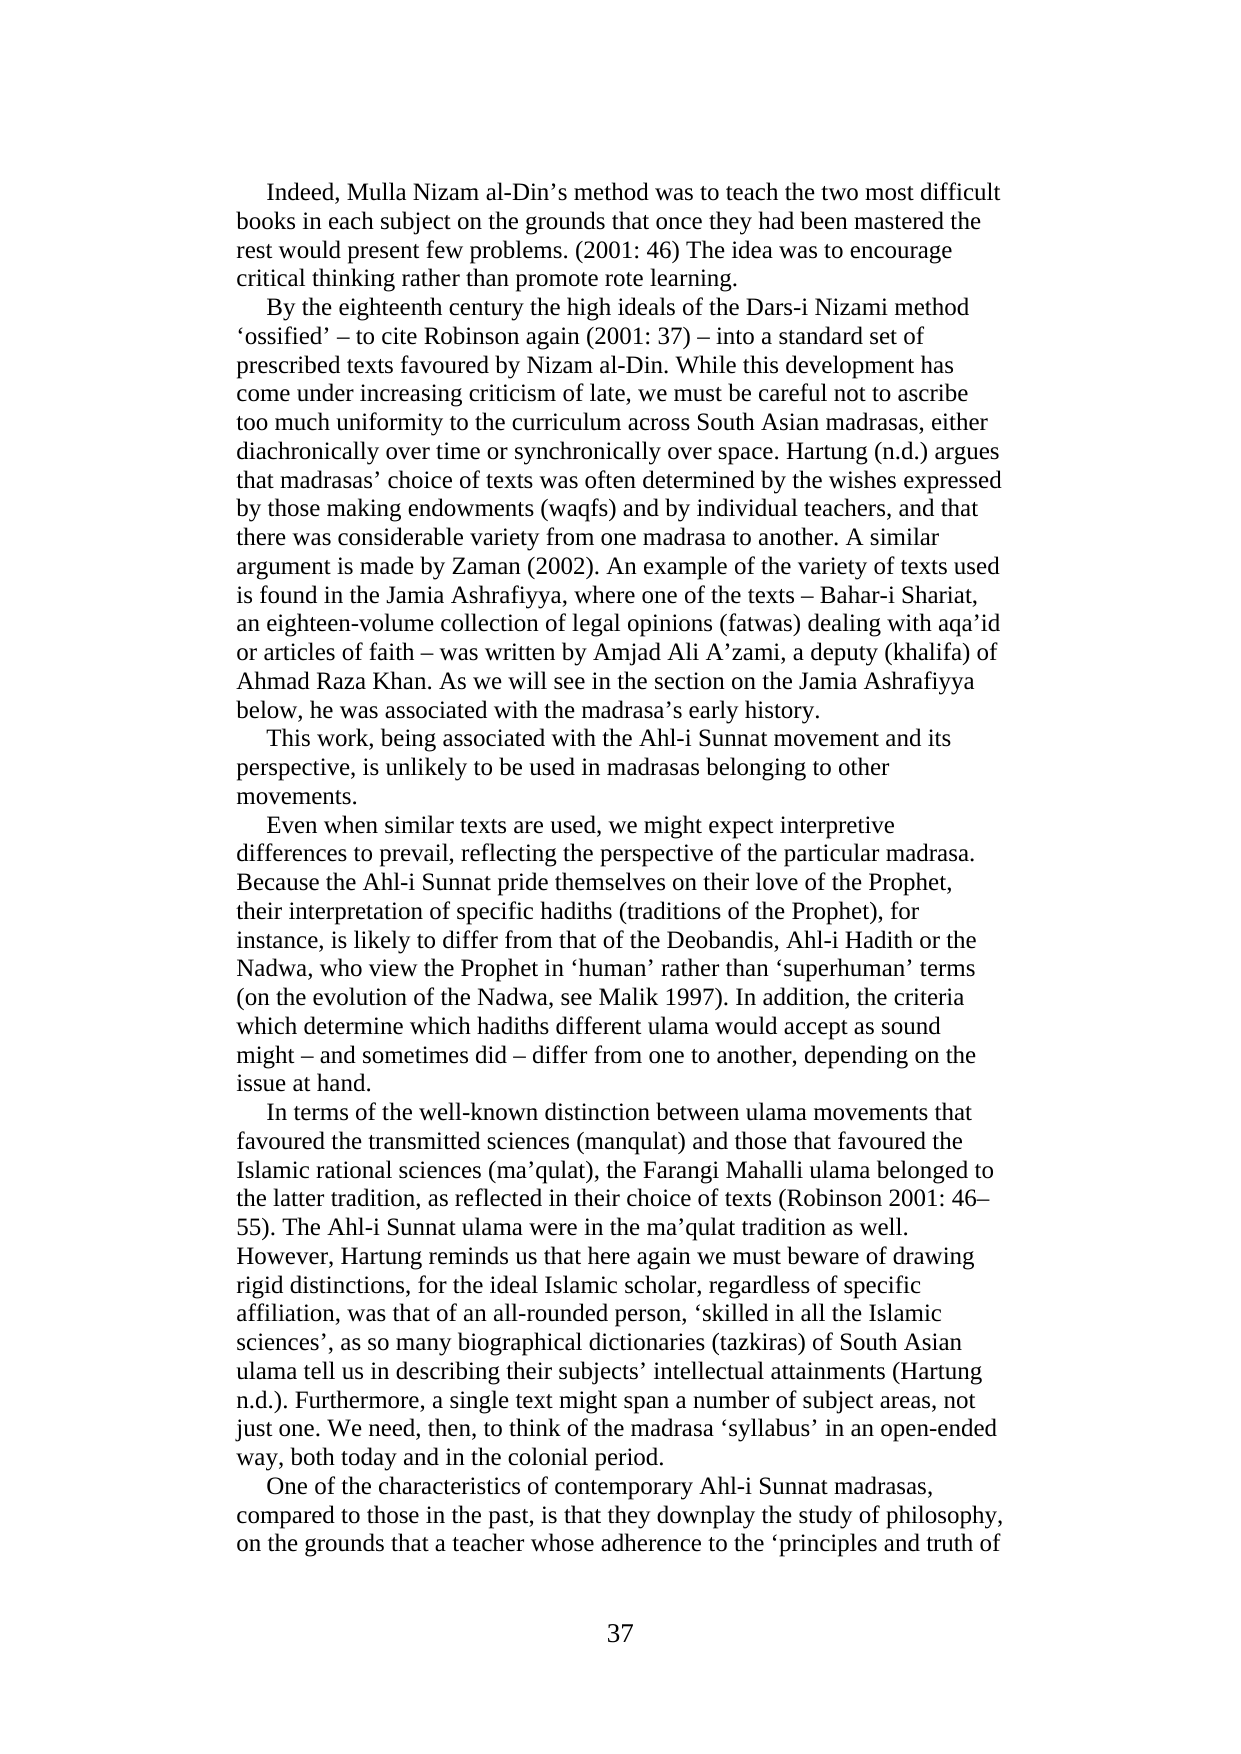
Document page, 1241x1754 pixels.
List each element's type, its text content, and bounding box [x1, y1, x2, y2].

text This work, being associated with the Ahl-i Sunnat movement and its perspective, is unlikely to be used in madrasas belonging to other movements. [236, 723, 1004, 810]
text Even when similar texts are used, we might expect interpretive differences to prevail, reflecting the perspective of the particular madrasa. Because the Ahl-i Sunnat pride themselves on their love of the Prophet, their interpretation of specific hadiths (traditions of the Prophet), for instance, is likely to differ from that of the Deobandis, Ahl-i Hadith or the Nadwa, who view the Prophet in ‘human’ rather than ‘superhuman’ terms (on the evolution of the Nadwa, see Malik 1997). In addition, the criteria which determine which hadiths different ulama would accept as sound might – and sometimes did – differ from one to another, depending on the issue at hand. [236, 810, 1004, 1097]
text In terms of the well-known distinction between ulama movements that favoured the transmitted sciences (manqulat) and those that favoured the Islamic rational sciences (ma’qulat), the Farangi Mahalli ulama belonged to the latter tradition, as reflected in their choice of texts (Robinson 2001: 46–55). The Ahl-i Sunnat ulama were in the ma’qulat tradition as well. However, Hartung reminds us that here again we must beware of drawing rigid distinctions, for the ideal Islamic scholar, regardless of specific affiliation, was that of an all-rounded person, ‘skilled in all the Islamic sciences’, as so many biographical dictionaries (tazkiras) of South Asian ulama tell us in describing their subjects’ intellectual attainments (Hartung n.d.). Furthermore, a single text might span a number of subject areas, not just one. We need, then, to think of the madrasa ‘syllabus’ in an open-ended way, both today and in the colonial period. [236, 1097, 1004, 1471]
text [236, 1471, 1004, 1557]
text By the eighteenth century the high ideals of the Dars-i Nizami method ‘ossified’ – to cite Robinson again (2001: 37) – into a standard set of prescribed texts favoured by Nizam al-Din. While this development has come under increasing criticism of late, we must be careful not to ascribe too much uniformity to the curriculum across South Asian madrasas, either diachronically over time or synchronically over space. Hartung (n.d.) argues that madrasas’ choice of texts was often determined by the wishes expressed by those making endowments (waqfs) and by individual teachers, and that there was considerable variety from one madrasa to another. A similar argument is made by Zaman (2002). An example of the variety of texts used is found in the Jamia Ashrafiyya, where one of the texts – Bahar-i Shariat, an eighteen-volume collection of legal opinions (fatwas) dealing with aqa’id or articles of faith – was written by Amjad Ali A’zami, a deputy (khalifa) of Ahmad Raza Khan. As we will see in the section on the Jamia Ashrafiyya below, he was associated with the madrasa’s early history. [236, 292, 1004, 723]
text Indeed, Mulla Nizam al-Din’s method was to teach the two most difficult books in each subject on the grounds that once they had been mastered the rest would present few problems. (2001: 46) The idea was to encourage critical thinking rather than promote rote learning. [236, 177, 1004, 292]
